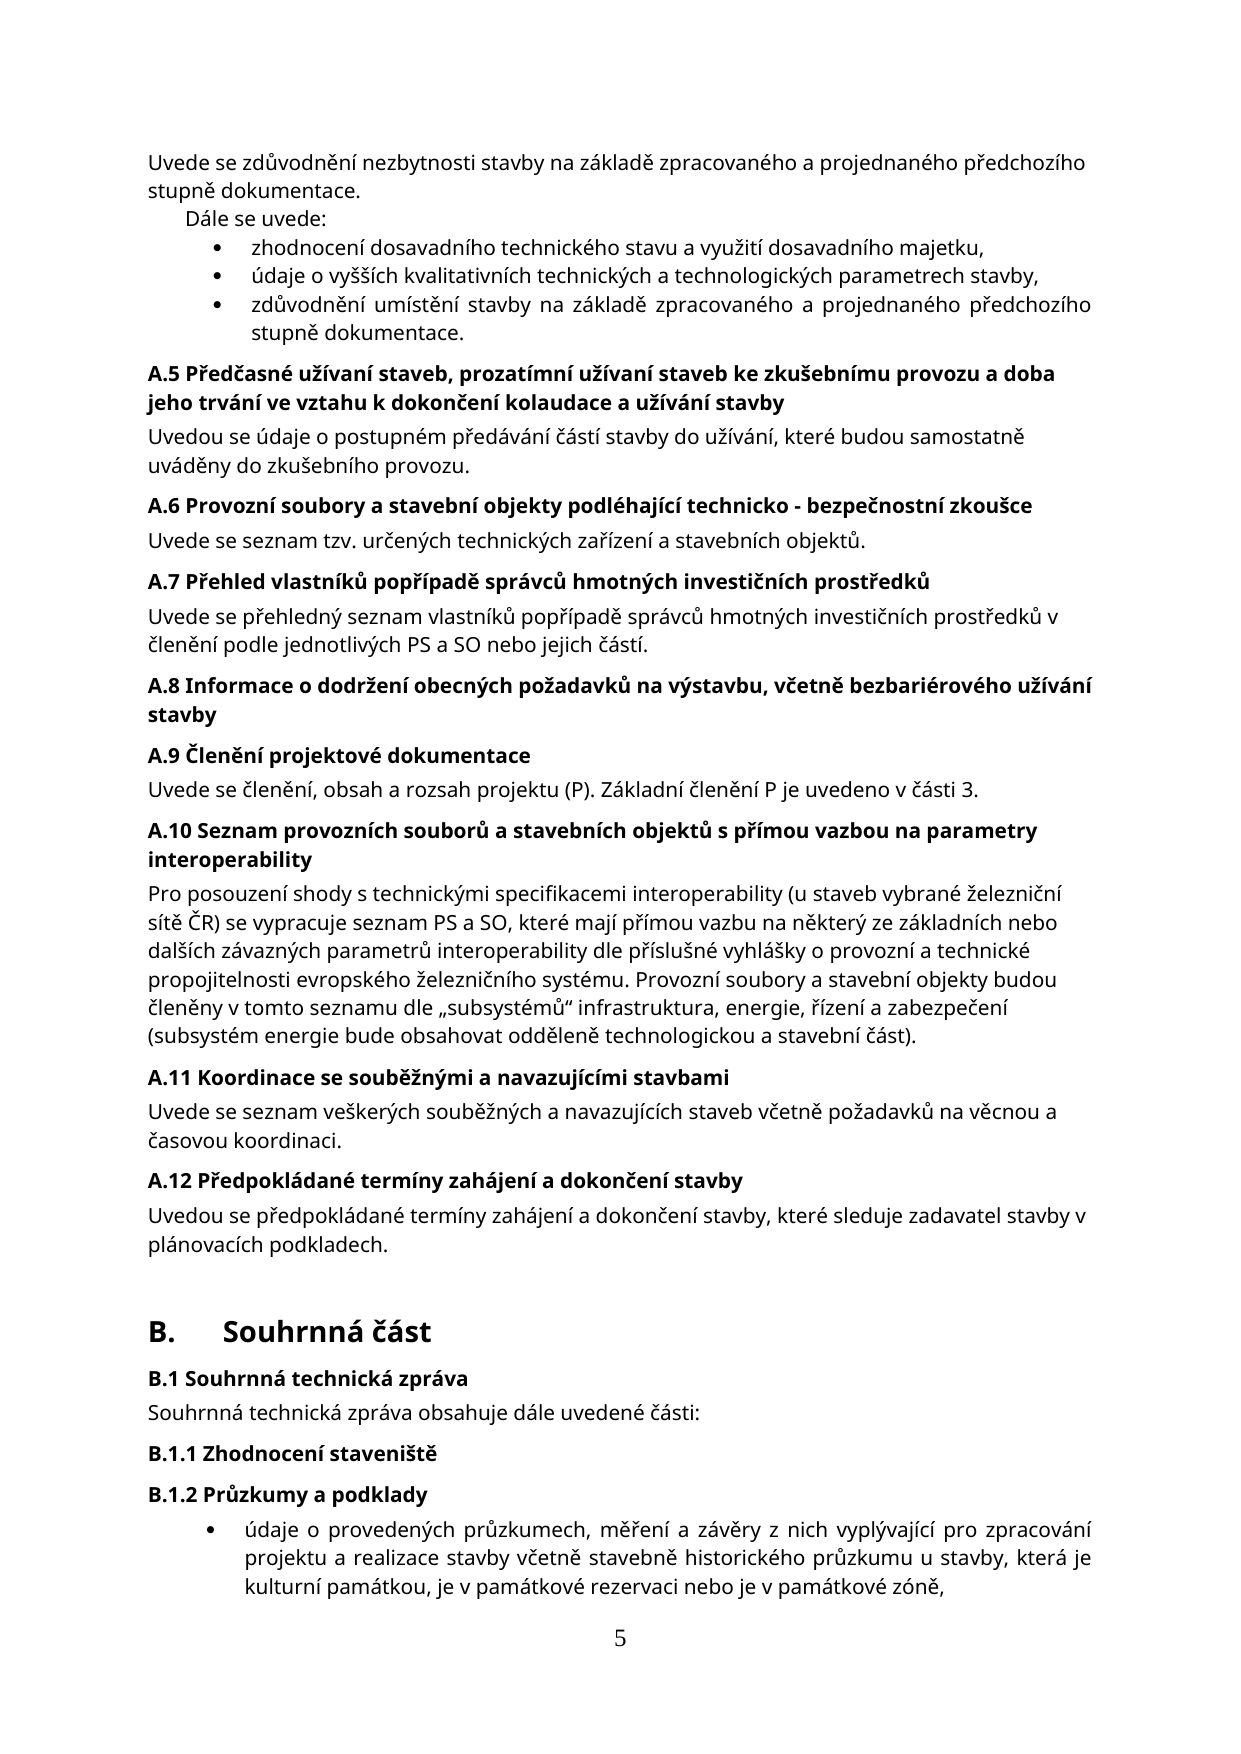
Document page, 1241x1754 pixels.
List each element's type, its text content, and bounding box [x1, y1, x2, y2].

text Uvede se seznam veškerých souběžných a navazujících staveb včetně požadavků na věcnou a časovou koordinaci. [148, 1097, 1093, 1154]
list údaje o vyšších kvalitativních technických a technologických parametrech stavby, [213, 261, 1093, 290]
text A.8 Informace o dodržení obecných požadavků na výstavbu, včetně bezbariérového užívání stavby [148, 671, 1093, 728]
list Souhrnná část [148, 1312, 1093, 1351]
text A.5 Předčasné užívaní staveb, prozatímní užívaní staveb ke zkušebnímu provozu a doba jeho trvání ve vztahu k dokončení kolaudace a užívání stavby [148, 359, 1093, 416]
text Uvede se seznam tzv. určených technických zařízení a stavebních objektů. [148, 526, 1093, 555]
text Uvede se členění, obsah a rozsah projektu (P). Základní členění P je uvedeno v části 3. [148, 775, 1093, 804]
text Uvedou se údaje o postupném předávání částí stavby do užívání, které budou samostatně uváděny do zkušebního provozu. [148, 422, 1093, 479]
list zdůvodnění umístění stavby na základě zpracovaného a projednaného předchozího stupně dokumentace. [213, 290, 1093, 347]
text B.1.2 Průzkumy a podklady [148, 1480, 1093, 1509]
text A.10 Seznam provozních souborů a stavebních objektů s přímou vazbou na parametry interoperability [148, 816, 1093, 873]
list zhodnocení dosavadního technického stavu a využití dosavadního majetku, [213, 233, 1093, 261]
text A.7 Přehled vlastníků popřípadě správců hmotných investičních prostředků [148, 567, 1093, 596]
list údaje o provedených průzkumech, měření a závěry z nich vyplývající pro zpracování projektu a realizace stavby včetně stavebně historického průzkumu u stavby, která je kulturní památkou, je v památkové rezervaci nebo je v památkové zóně, [207, 1515, 1093, 1600]
text Uvede se přehledný seznam vlastníků popřípadě správců hmotných investičních prostředků v členění podle jednotlivých PS a SO nebo jejich částí. [148, 602, 1093, 659]
text Uvede se zdůvodnění nezbytnosti stavby na základě zpracovaného a projednaného předchozího stupně dokumentace. [148, 148, 1093, 204]
text A.6 Provozní soubory a stavební objekty podléhající technicko - bezpečnostní zkoušce [148, 492, 1093, 520]
text A.12 Předpokládané termíny zahájení a dokončení stavby [148, 1167, 1093, 1195]
text B.1 Souhrnná technická zpráva [148, 1364, 1093, 1392]
text Dále se uvede: [148, 204, 1093, 233]
text A.9 Členění projektové dokumentace [148, 741, 1093, 769]
text B.1.1 Zhodnocení staveniště [148, 1439, 1093, 1468]
text Pro posouzení shody s technickými specifikacemi interoperability (u staveb vybrané železniční sítě ČR) se vypracuje seznam PS a SO, které mají přímou vazbu na některý ze základních nebo dalších závazných parametrů interoperability dle příslušné vyhlášky o provozní a technické propojitelnosti evropského železničního systému. Provozní soubory a stavební objekty budou členěny v tomto seznamu dle „subsystémů“ infrastruktura, energie, řízení a zabezpečení (subsystém energie bude obsahovat odděleně technologickou a stavební část). [148, 879, 1093, 1050]
text Uvedou se předpokládané termíny zahájení a dokončení stavby, které sleduje zadavatel stavby v plánovacích podkladech. [148, 1201, 1093, 1258]
text Souhrnná technická zpráva obsahuje dále uvedené části: [148, 1398, 1093, 1427]
text A.11 Koordinace se souběžnými a navazujícími stavbami [148, 1063, 1093, 1091]
